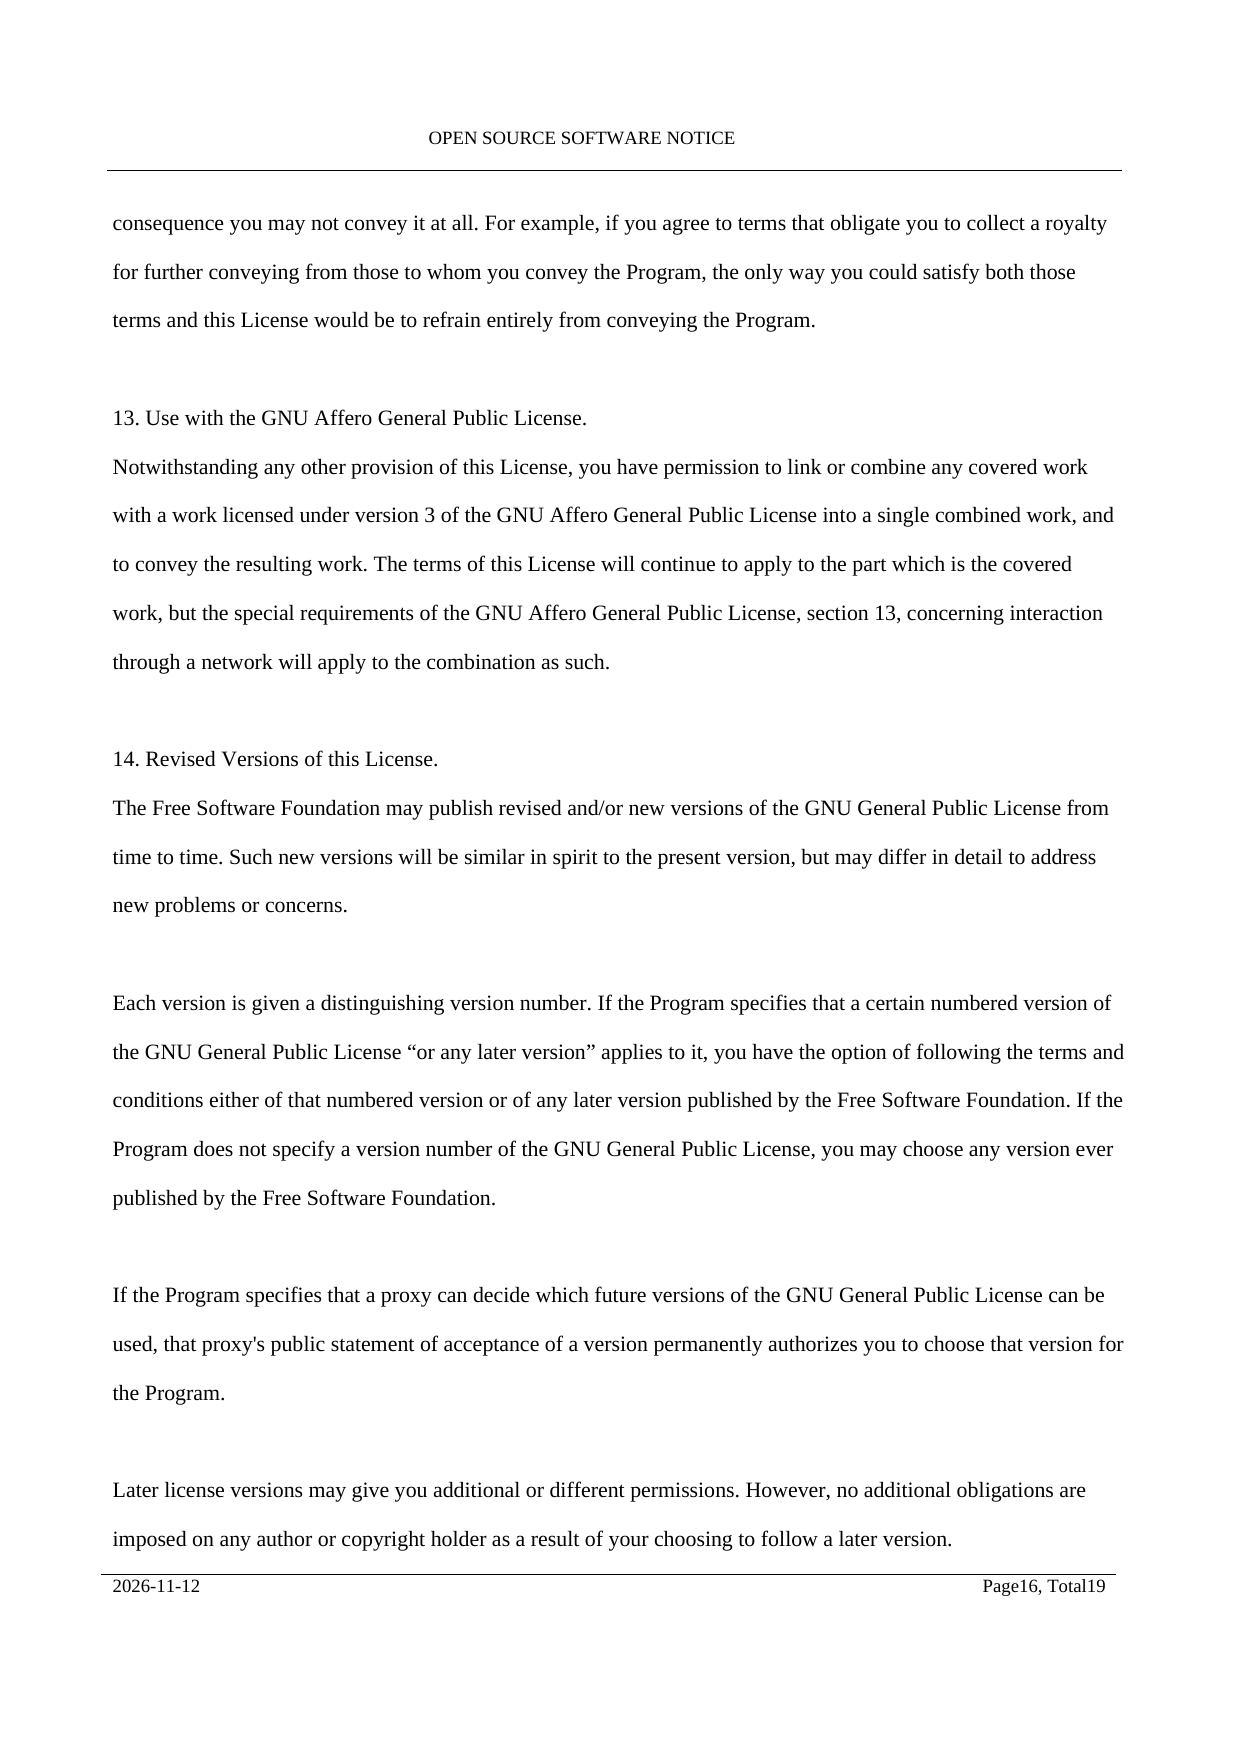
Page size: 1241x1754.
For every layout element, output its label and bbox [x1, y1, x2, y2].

text [112, 206, 1128, 1555]
